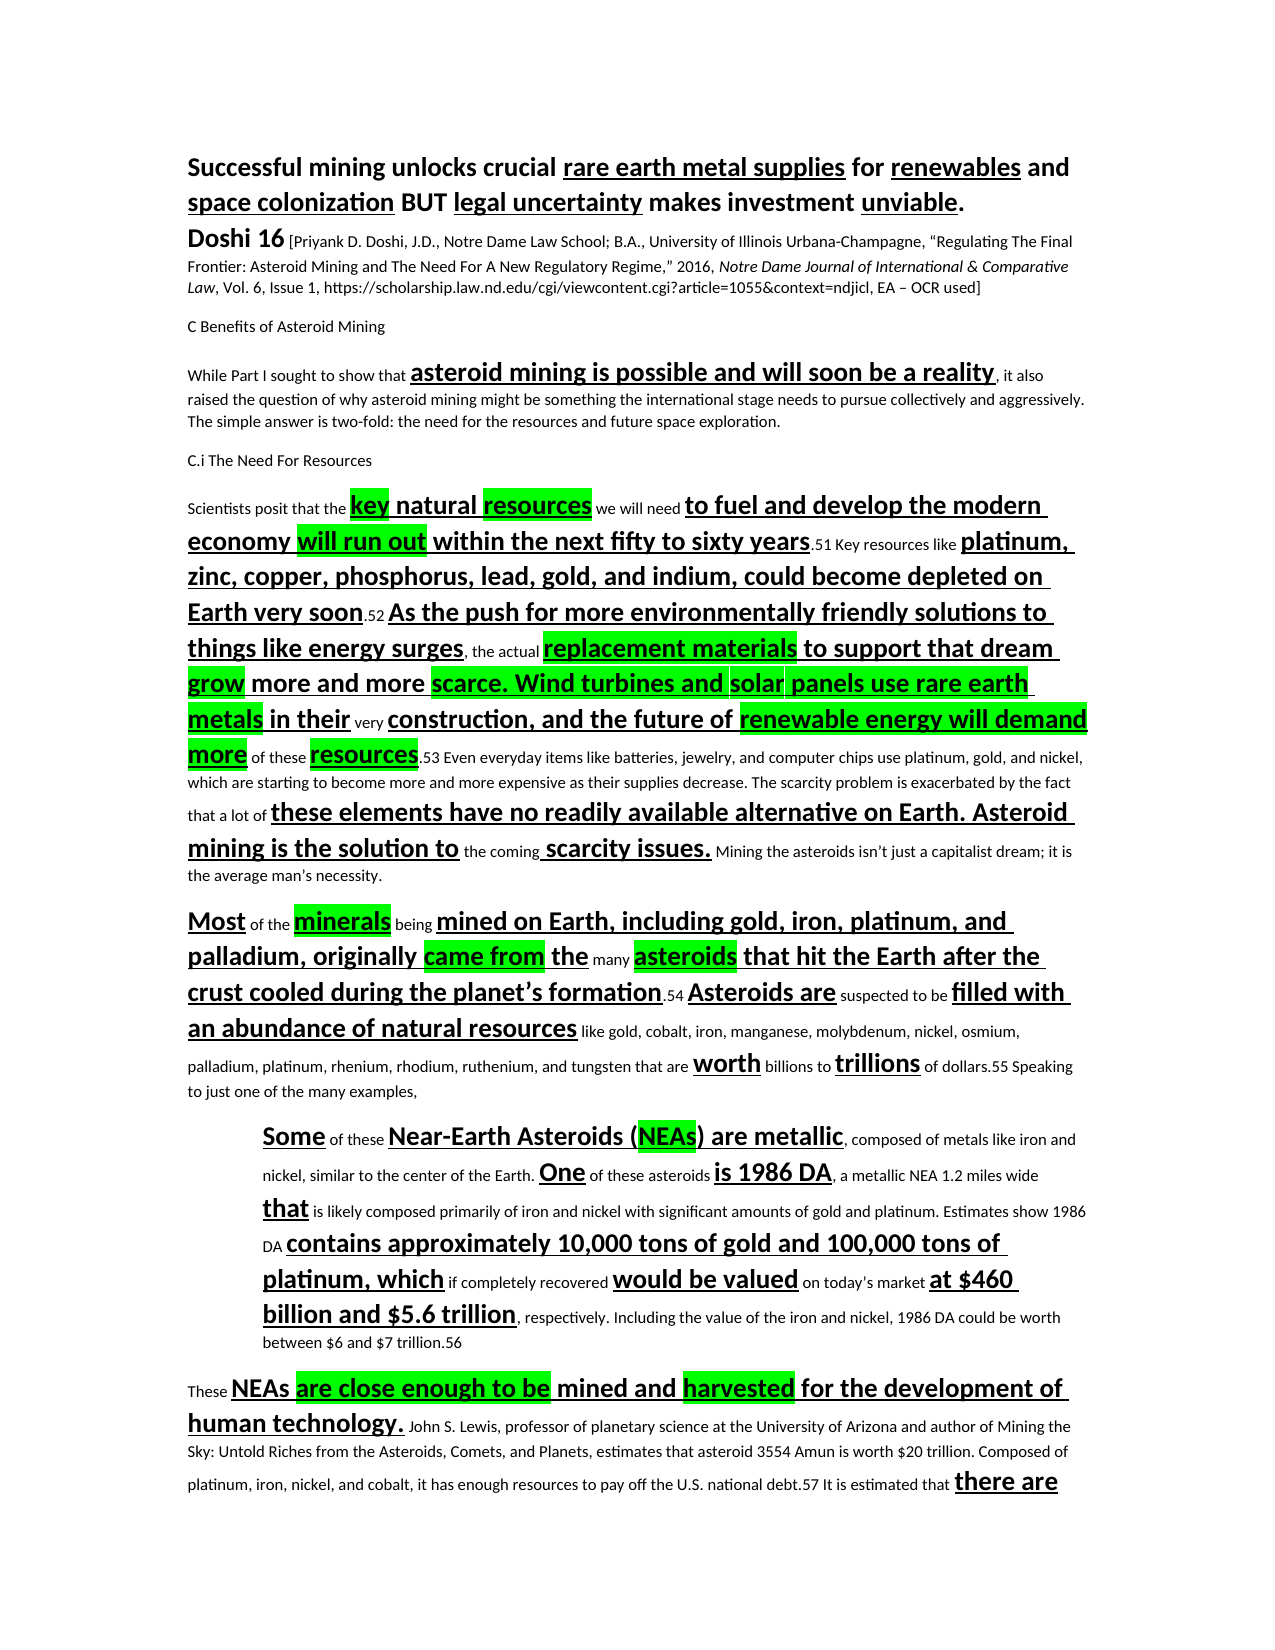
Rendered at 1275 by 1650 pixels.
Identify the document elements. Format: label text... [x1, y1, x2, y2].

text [187, 1371, 1087, 1497]
text Scientists posit that the key natural resources we will need to fuel and develop the modern economy will run out within the next fifty to sixty years.51 Key resources like platinum, zinc, copper, phosphorus, lead, gold, and indium, could become depleted on Earth very soon.52 As the push for more environmentally friendly solutions to things like energy surges, the actual replacement materials to support that dream grow more and more scarce. Wind turbines and solar panels use rare earth metals in their very construction, and the future of renewable energy will demand more of these resources.53 Even everyday items like batteries, jewelry, and computer chips use platinum, gold, and nickel, which are starting to become more and more expensive as their supplies decrease. The scarcity problem is exacerbated by the fact that a lot of these elements have no readily available alternative on Earth. Asteroid mining is the solution to the coming scarcity issues. Mining the asteroids isn’t just a capitalist dream; it is the average man’s necessity. [187, 488, 1087, 886]
subtitle Successful mining unlocks crucial rare earth metal supplies for renewables and space colonization BUT legal uncertainty makes investment unviable. [187, 150, 1087, 219]
text Doshi 16 [Priyank D. Doshi, J.D., Notre Dame Law School; B.A., University of Illinois Urbana-Champagne, “Regulating The Final Frontier: Asteroid Mining and The Need For A New Regulatory Regime,” 2016, Notre Dame Journal of International & Comparative Law, Vol. 6, Issue 1, https://scholarship.law.nd.edu/cgi/viewcontent.cgi?article=1055&context=ndjicl, EA – OCR used] [187, 221, 1087, 298]
text C Benefits of Asteroid Mining [187, 316, 1087, 337]
text While Part I sought to show that asteroid mining is possible and will soon be a reality, it also raised the question of why asteroid mining might be something the international stage needs to pursue collectively and aggressively. The simple answer is two-fold: the need for the resources and future space exploration. [187, 355, 1087, 432]
text Most of the minerals being mined on Earth, including gold, iron, platinum, and palladium, originally came from the many asteroids that hit the Earth after the crust cooled during the planet’s formation.54 Asteroids are suspected to be filled with an abundance of natural resources like gold, cobalt, iron, manganese, molybdenum, nickel, osmium, palladium, platinum, rhenium, rhodium, ruthenium, and tungsten that are worth billions to trillions of dollars.55 Speaking to just one of the many examples, [187, 904, 1087, 1101]
text C.i The Need For Resources [187, 450, 1087, 470]
text Some of these Near-Earth Asteroids (NEAs) are metallic, composed of metals like iron and nickel, similar to the center of the Earth. One of these asteroids is 1986 DA, a metallic NEA 1.2 miles wide that is likely composed primarily of iron and nickel with significant amounts of gold and platinum. Estimates show 1986 DA contains approximately 10,000 tons of gold and 100,000 tons of platinum, which if completely recovered would be valued on today’s market at $460 billion and $5.6 trillion, respectively. Including the value of the iron and nickel, 1986 DA could be worth between $6 and $7 trillion.56 [262, 1119, 1087, 1353]
